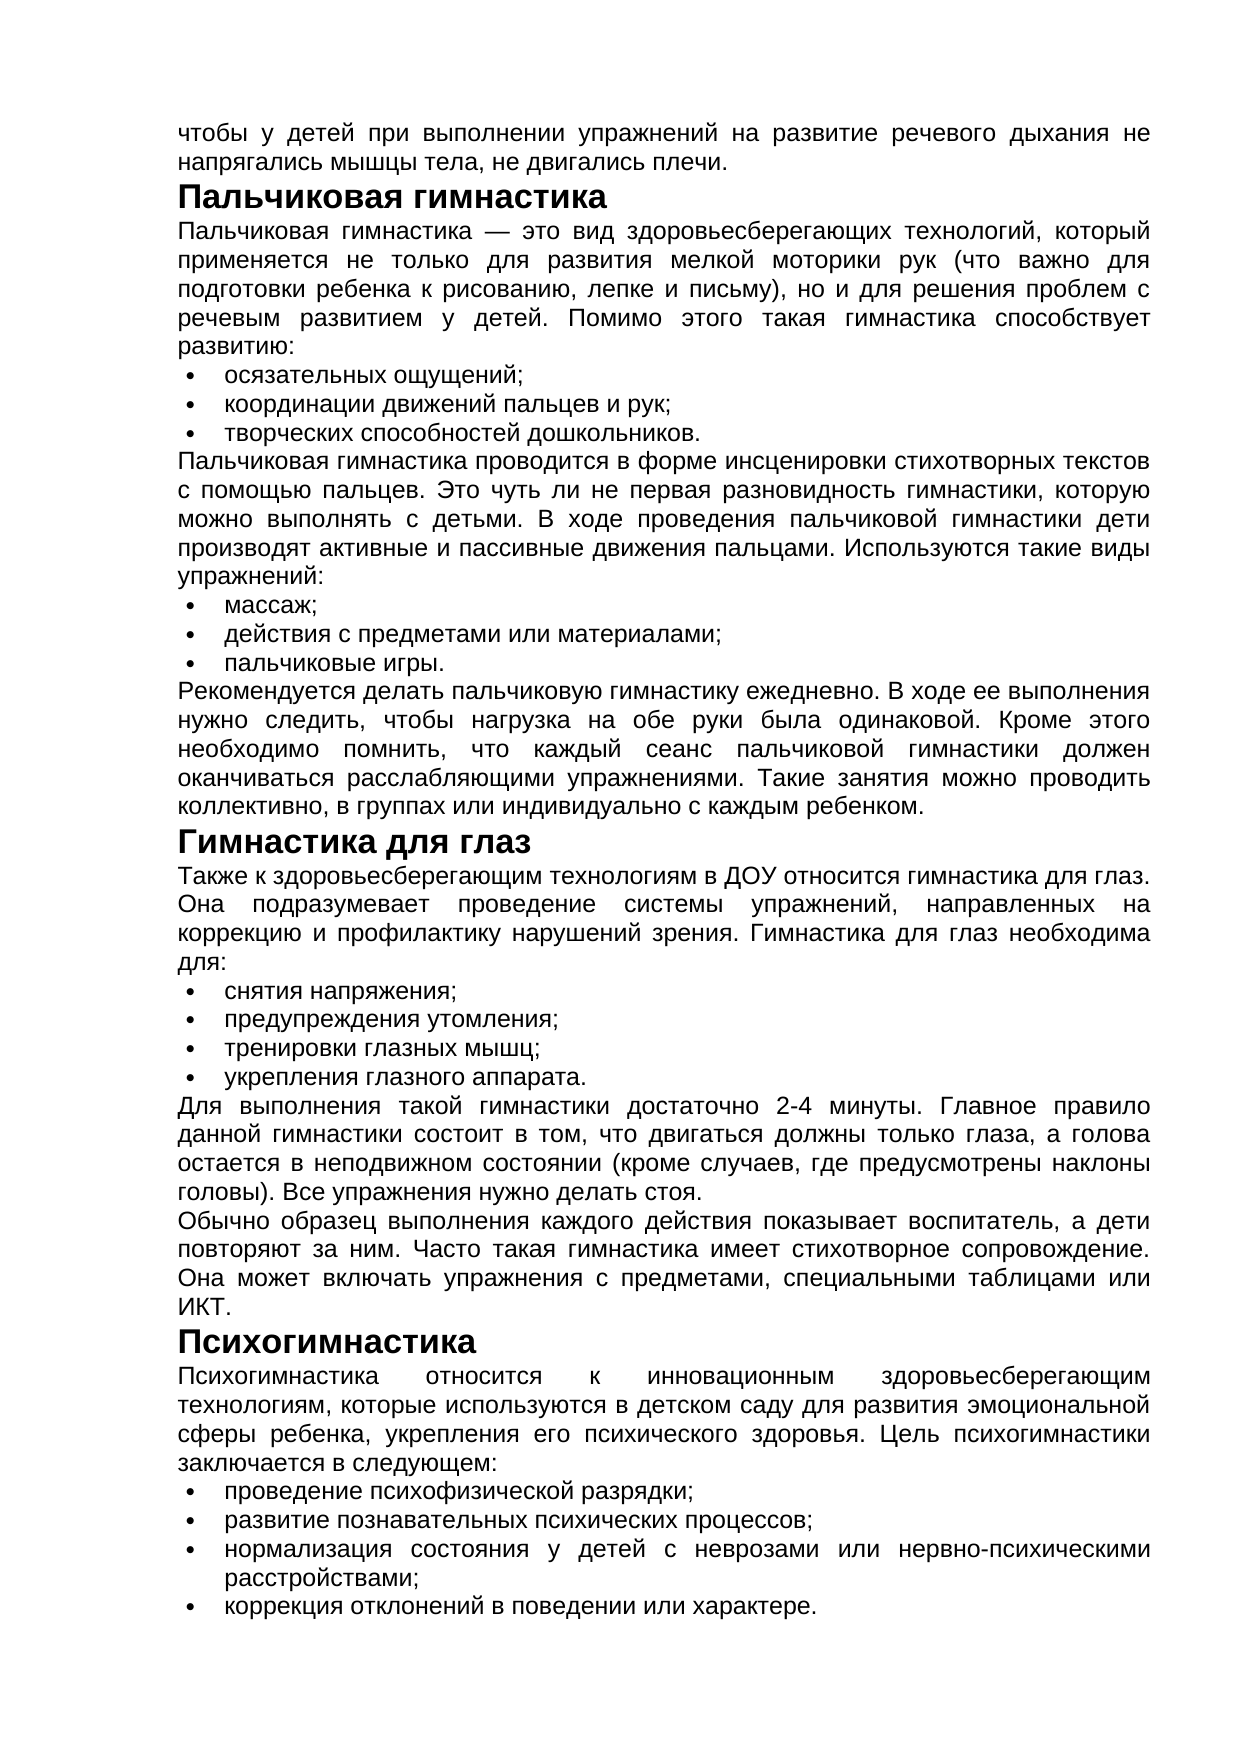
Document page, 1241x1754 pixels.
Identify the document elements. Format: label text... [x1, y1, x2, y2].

list творческих способностей дошкольников. [187, 417, 1152, 446]
text Пальчиковая гимнастика проводится в форме инсценировки стихотворных текстов с помощью пальцев. Это чуть ли не первая разновидность гимнастики, которую можно выполнять с детьми. В ходе проведения пальчиковой гимнастики дети производят активные и пассивные движения пальцами. Используются такие виды упражнений: [177, 446, 1152, 590]
list действия с предметами или материалами; [187, 619, 1152, 647]
list развитие познавательных психических процессов; [187, 1505, 1152, 1534]
text Рекомендуется делать пальчиковую гимнастику ежедневно. В ходе ее выполнения нужно следить, чтобы нагрузка на обе руки была одинаковой. Кроме этого необходимо помнить, что каждый сеанс пальчиковой гимнастики должен оканчиваться расслабляющими упражнениями. Такие занятия можно проводить коллективно, в группах или индивидуально с каждым ребенком. [177, 676, 1152, 820]
text Пальчиковая гимнастика [177, 176, 1152, 216]
list укрепления глазного аппарата. [187, 1062, 1152, 1091]
list предупреждения утомления; [187, 1004, 1152, 1033]
list массаж; [187, 590, 1152, 619]
text Для выполнения такой гимнастики достаточно 2-4 минуты. Главное правило данной гимнастики состоит в том, что двигаться должны только глаза, а голова остается в неподвижном состоянии (кроме случаев, где предусмотрены наклоны головы). Все упражнения нужно делать стоя. [177, 1091, 1152, 1206]
text Обычно образец выполнения каждого действия показывает воспитатель, а дети повторяют за ним. Часто такая гимнастика имеет стихотворное сопровождение. Она может включать упражнения с предметами, специальными таблицами или ИКТ. [177, 1206, 1152, 1321]
text Психогимнастика относится к инновационным здоровьесберегающим технологиям, которые используются в детском саду для развития эмоциональной сферы ребенка, укрепления его психического здоровья. Цель психогимнастики заключается в следующем: [177, 1361, 1152, 1476]
text Гимнастика для глаз [177, 820, 1152, 861]
list координации движений пальцев и рук; [187, 389, 1152, 417]
list осязательных ощущений; [187, 360, 1152, 389]
text Психогимнастика [177, 1321, 1152, 1361]
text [177, 118, 1152, 176]
text Пальчиковая гимнастика — это вид здоровьесберегающих технологий, который применяется не только для развития мелкой моторики рук (что важно для подготовки ребенка к рисованию, лепке и письму), но и для решения проблем с речевым развитием у детей. Помимо этого такая гимнастика способствует развитию: [177, 216, 1152, 360]
list тренировки глазных мышц; [187, 1033, 1152, 1062]
list снятия напряжения; [187, 976, 1152, 1004]
list проведение психофизической разрядки; [187, 1476, 1152, 1505]
list пальчиковые игры. [187, 647, 1152, 676]
list коррекция отклонений в поведении или характере. [187, 1591, 1152, 1620]
list нормализация состояния у детей с неврозами или нервно-психическими расстройствами; [187, 1534, 1152, 1591]
text Также к здоровьесберегающим технологиям в ДОУ относится гимнастика для глаз. Она подразумевает проведение системы упражнений, направленных на коррекцию и профилактику нарушений зрения. Гимнастика для глаз необходима для: [177, 861, 1152, 976]
